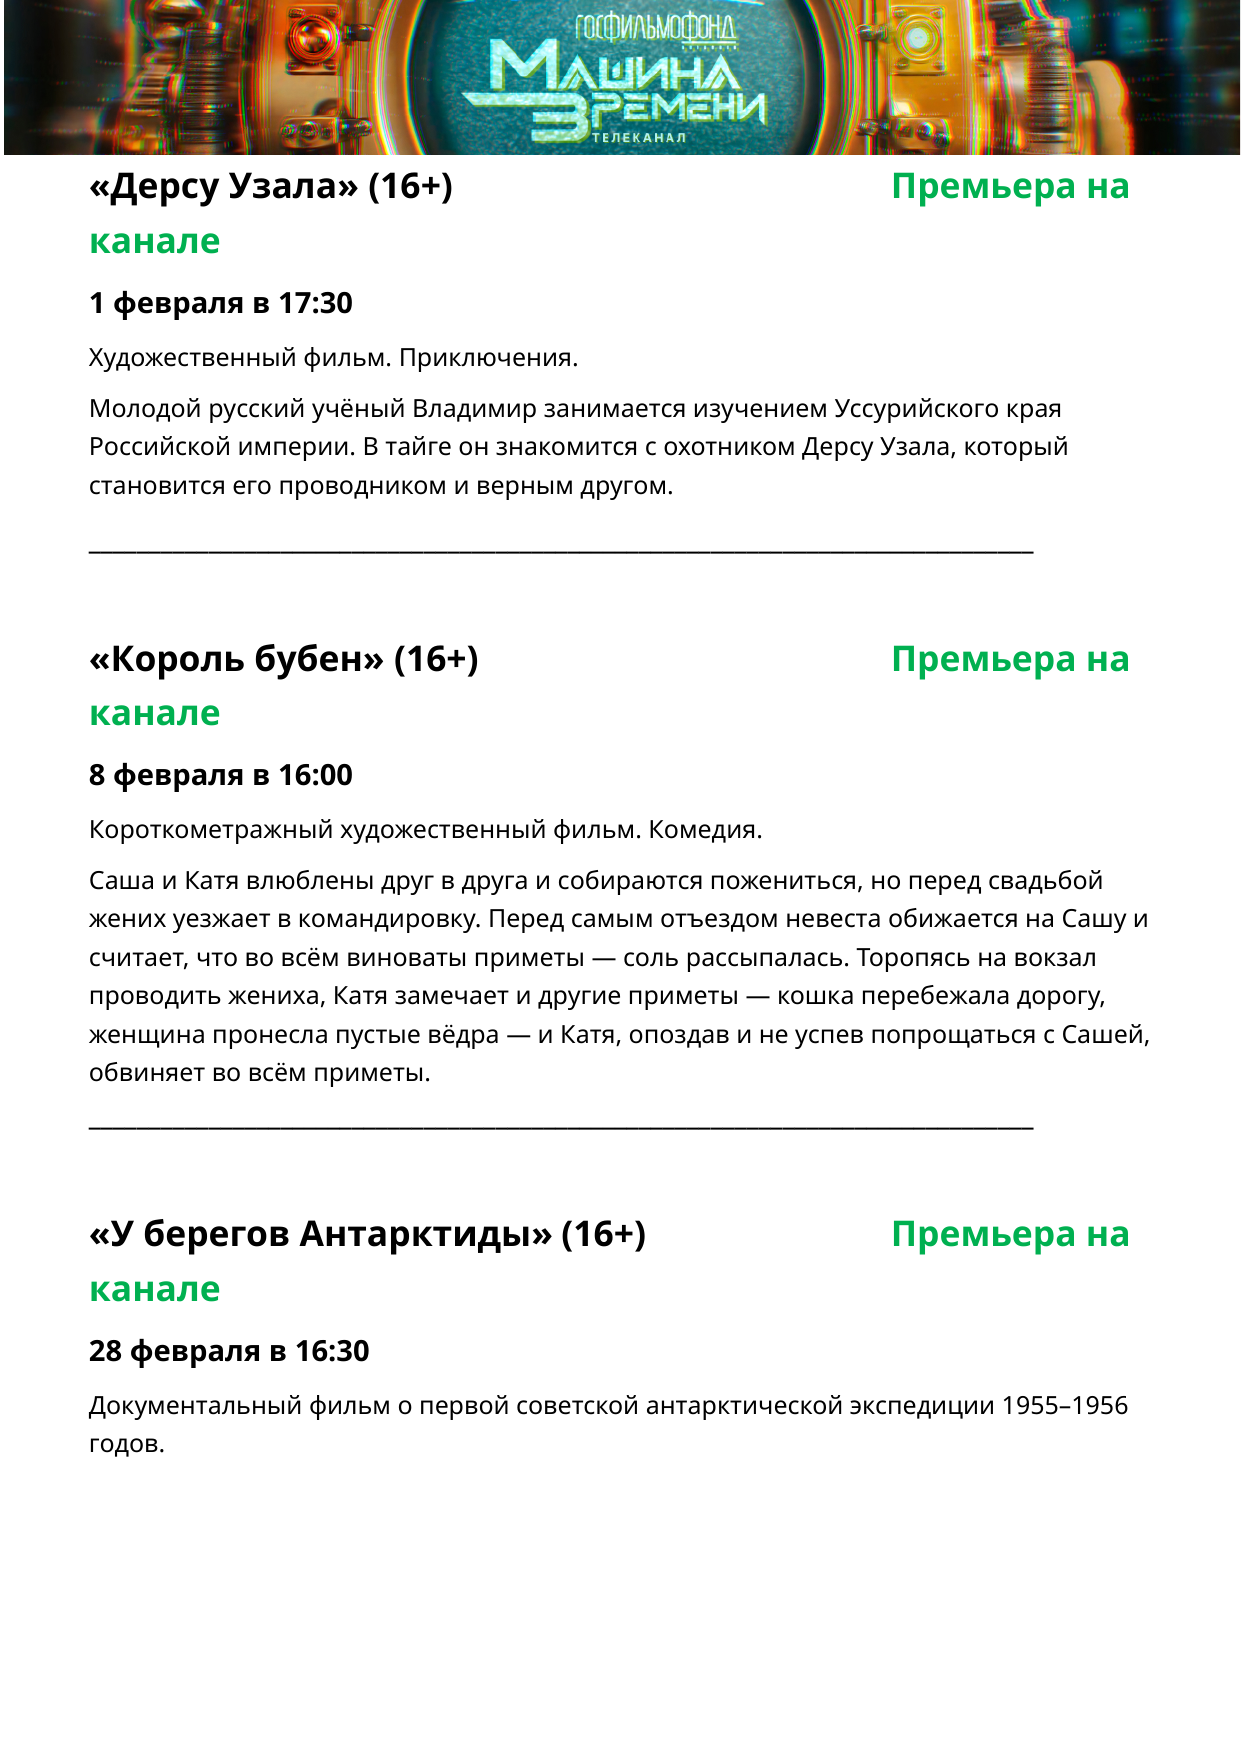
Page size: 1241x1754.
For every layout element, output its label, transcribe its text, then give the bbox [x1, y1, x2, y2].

text Художественный фильм. Приключения. [89, 340, 1152, 374]
text Молодой русский учёный Владимир занимается изучением Уссурийского края Российской империи. В тайге он знакомится с охотником Дерсу Узала, который становится его проводником и верным другом. [89, 391, 1152, 502]
picture [4, 0, 1241, 155]
text Документальный фильм о первой советской антарктической экспедиции 1955–1956 годов. [89, 1387, 1152, 1460]
text _______________________________________________________________________________ [89, 518, 1152, 558]
text «Король бубен» (16+) Премьера на канале [89, 633, 1152, 736]
text 8 февраля в 16:00 [89, 754, 1152, 794]
text «У берегов Антарктиды» (16+) Премьера на канале [89, 1209, 1152, 1311]
text 1 февраля в 17:30 [89, 282, 1152, 322]
text Короткометражный художественный фильм. Комедия. [89, 812, 1152, 846]
text «Дерсу Узала» (16+) Премьера на канале [89, 104, 1152, 264]
text Саша и Катя влюблены друг в друга и собираются пожениться, но перед свадьбой жених уезжает в командировку. Перед самым отъездом невеста обижается на Сашу и считает, что во всём виноваты приметы — соль рассыпалась. Торопясь на вокзал проводить жениха, Катя замечает и другие приметы — кошка перебежала дорогу, женщина пронесла пустые вёдра — и Катя, опоздав и не успев попрощаться с Сашей, обвиняет во всём приметы. _______________________________________________________________________________ [89, 863, 1152, 1134]
text 28 февраля в 16:30 [89, 1330, 1152, 1370]
